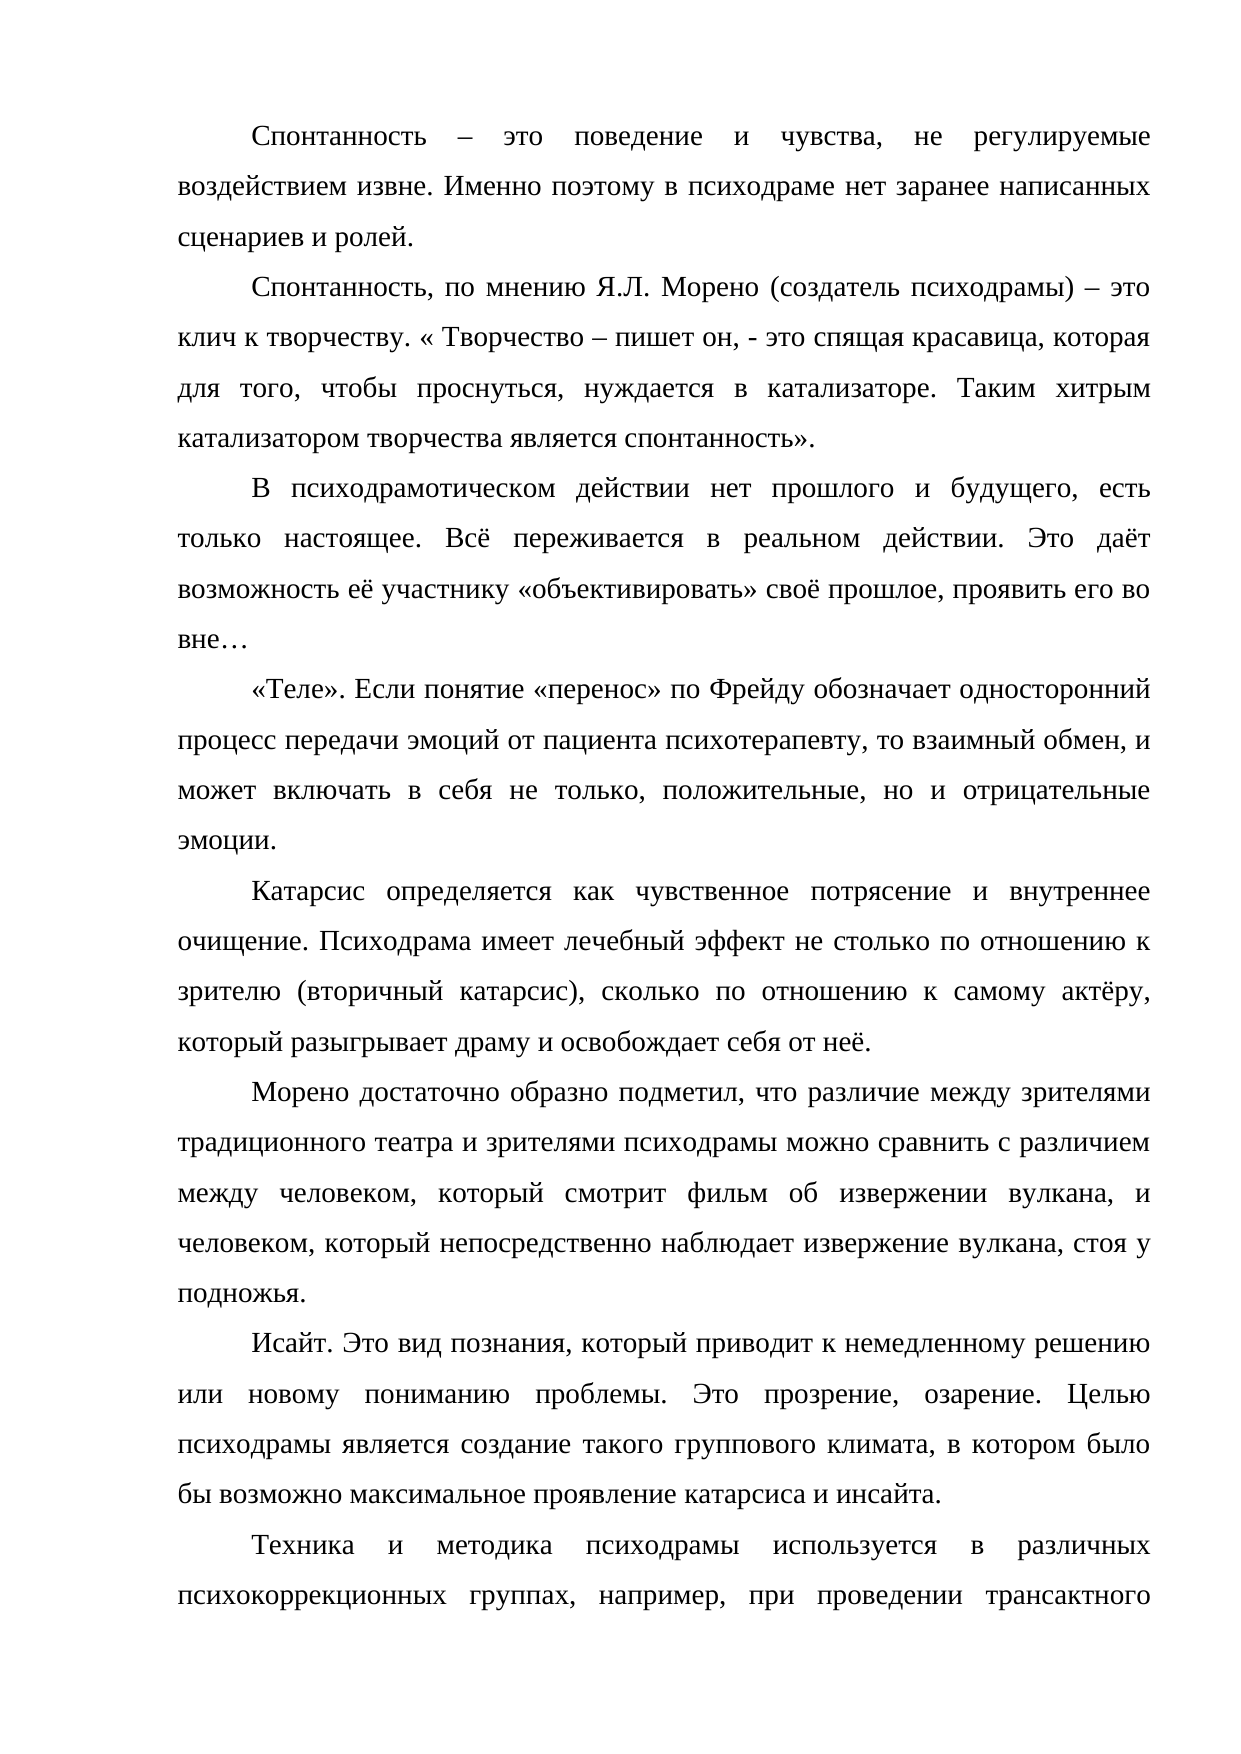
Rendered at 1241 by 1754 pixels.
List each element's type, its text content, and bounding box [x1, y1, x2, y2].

text «Теле». Если понятие «перенос» по Фрейду обозначает односторонний процесс передачи эмоций от пациента психотерапевту, то взаимный обмен, и может включать в себя не только, положительные, но и отрицательные эмоции. [177, 672, 1152, 856]
text Исайт. Это вид познания, который приводит к немедленному решению или новому пониманию проблемы. Это прозрение, озарение. Целью психодрамы является создание такого группового климата, в котором было бы возможно максимальное проявление катарсиса и инсайта. [177, 1326, 1152, 1510]
text Катарсис определяется как чувственное потрясение и внутреннее очищение. Психодрама имеет лечебный эффект не столько по отношению к зрителю (вторичный катарсис), сколько по отношению к самому актёру, который разыгрывает драму и освобождает себя от неё. [177, 873, 1152, 1057]
text Спонтанность, по мнению Я.Л. Морено (создатель психодрамы) – это клич к творчеству. « Творчество – пишет он, - это спящая красавица, которая для того, чтобы проснуться, нуждается в катализаторе. Таким хитрым катализатором творчества является спонтанность». [177, 269, 1152, 453]
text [177, 1527, 1152, 1611]
text Спонтанность – это поведение и чувства, не регулируемые воздействием извне. Именно поэтому в психодраме нет заранее написанных сценариев и ролей. [177, 118, 1152, 252]
text Морено достаточно образно подметил, что различие между зрителями традиционного театра и зрителями психодрамы можно сравнить с различием между человеком, который смотрит фильм об извержении вулкана, и человеком, который непосредственно наблюдает извержение вулкана, стоя у подножья. [177, 1074, 1152, 1309]
text В психодрамотическом действии нет прошлого и будущего, есть только настоящее. Всё переживается в реальном действии. Это даёт возможность её участнику «объективировать» своё прошлое, проявить его во вне… [177, 470, 1152, 655]
